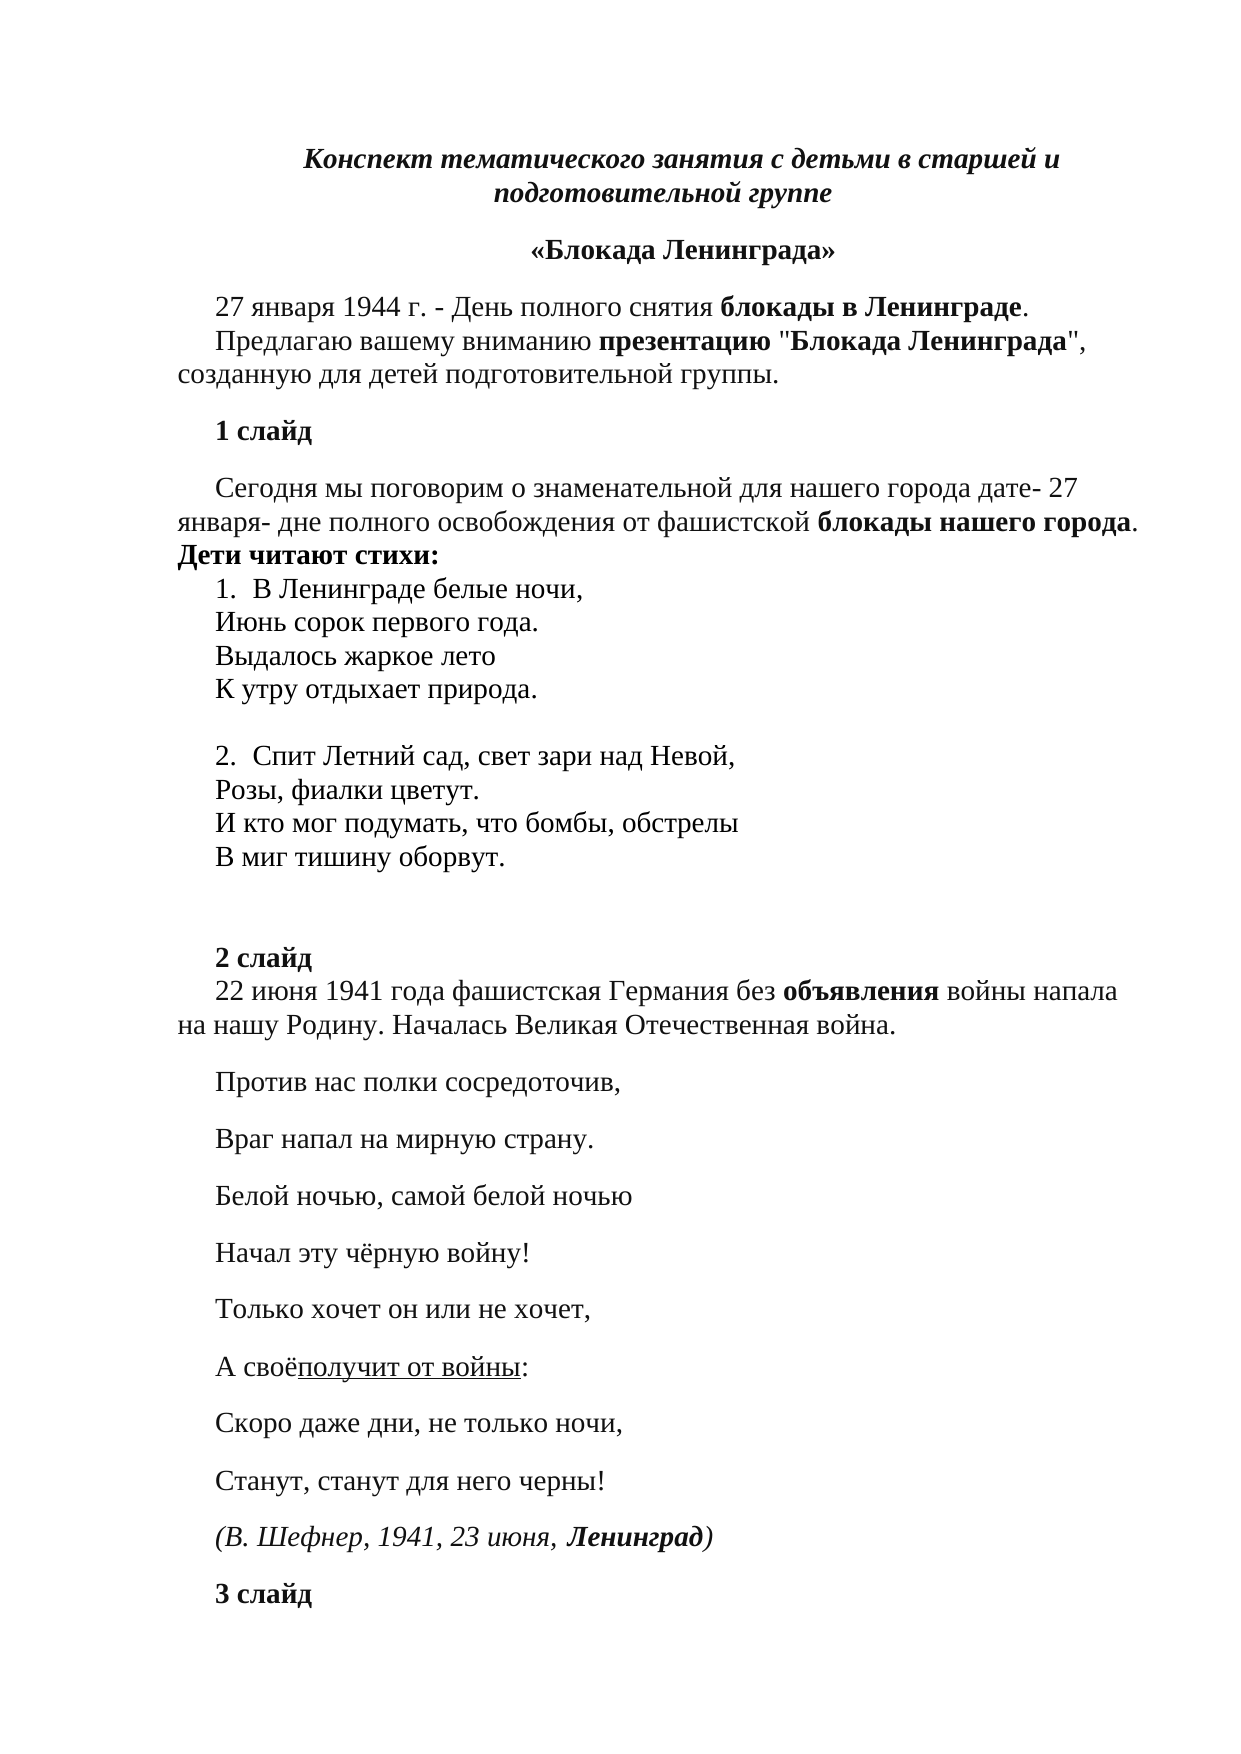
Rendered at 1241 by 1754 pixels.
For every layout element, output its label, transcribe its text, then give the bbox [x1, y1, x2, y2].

text 27 января 1944 г. - День полного снятия блокады в Ленинграде. [177, 289, 1152, 323]
text (В. Шефнер, 1941, 23 июня, Ленинград) [177, 1519, 1152, 1553]
text Только хочет он или не хочет, [177, 1292, 1152, 1325]
text Предлагаю вашему вниманию презентацию "Блокада Ленинграда", созданную для детей подготовительной группы. [177, 323, 1152, 390]
text Конспект тематического занятия с детьми в старшей и подготовительной группе [177, 142, 1152, 209]
text 2 слайд [177, 940, 1152, 973]
list Спит Летний сад, свет зари над Невой, [215, 738, 1152, 772]
text Белой ночью, самой белой ночью [177, 1178, 1152, 1211]
text «Блокада Ленинграда» [177, 232, 1152, 266]
text 22 июня 1941 года фашистская Германия без объявления войны напала на нашу Родину. Началась Великая Отечественная война. [177, 973, 1152, 1040]
text Розы, фиалки цветут. [177, 772, 1152, 806]
text Станут, станут для него черны! [177, 1463, 1152, 1496]
text 1 слайд [177, 413, 1152, 447]
text Дети читают стихи: [177, 537, 1152, 571]
text А своёполучит от войны: [177, 1349, 1152, 1382]
text Скоро даже дни, не только ночи, [177, 1406, 1152, 1439]
text Июнь сорок первого года. [177, 604, 1152, 638]
text Сегодня мы поговорим о знаменательной для нашего города дате- 27 января- дне полного освобождения от фашистской блокады нашего города. [177, 470, 1152, 537]
text Против нас полки сосредоточив, [177, 1064, 1152, 1097]
text К утру отдыхает природа. [177, 671, 1152, 705]
text 3 слайд [177, 1577, 1152, 1610]
text Выдалось жаркое лето [177, 638, 1152, 671]
list В Ленинграде белые ночи, [215, 571, 1152, 604]
text И кто мог подумать, что бомбы, обстрелы [177, 806, 1152, 839]
text Начал эту чёрную войну! [177, 1235, 1152, 1268]
text Враг напал на мирную страну. [177, 1121, 1152, 1154]
text В миг тишину оборвут. [177, 839, 1152, 873]
